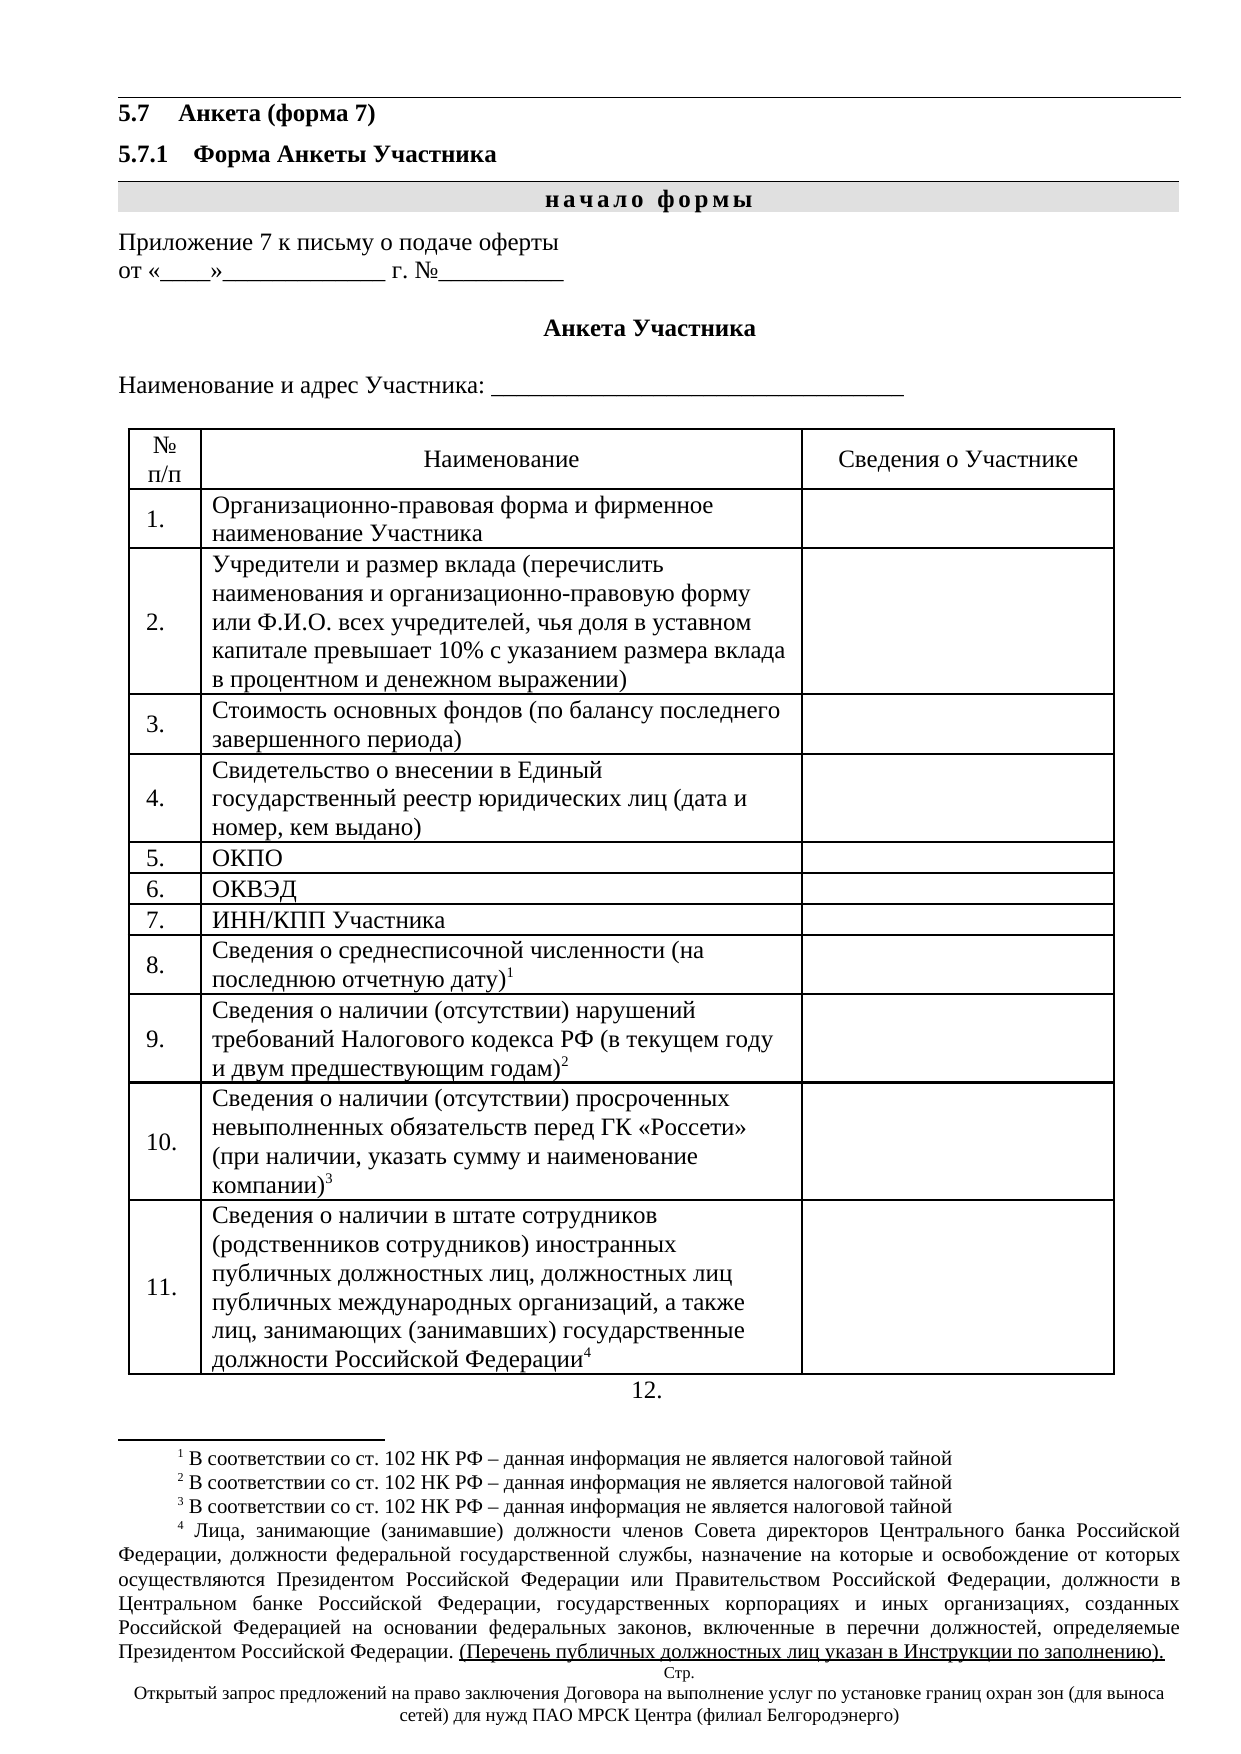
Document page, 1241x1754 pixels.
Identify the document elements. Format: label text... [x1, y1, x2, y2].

table_header Наименование [202, 430, 801, 488]
table_cell [803, 1084, 1113, 1198]
table_header № п/п [130, 430, 200, 488]
table_cell [803, 755, 1113, 841]
table_cell Стоимость основных фондов (по балансу последнего завершенного периода) [202, 695, 801, 753]
table_cell [803, 549, 1113, 693]
table_cell [130, 1084, 200, 1198]
text Приложение 7 к письму о подаче оферты от «____»_____________ г. №__________ [118, 227, 1181, 284]
table_cell [803, 843, 1113, 872]
table_cell [803, 1201, 1113, 1373]
table_cell [803, 874, 1113, 903]
table_cell ОКПО [202, 843, 801, 872]
text Наименование и адрес Участника: _________________________________ [118, 371, 1181, 399]
table_cell Свидетельство о внесении в Единый государственный реестр юридических лиц (дата и номер, кем выдано) [202, 755, 801, 841]
table_cell [130, 1201, 200, 1373]
table_cell Сведения о наличии (отсутствии) просроченных невыполненных обязательств перед ГК «Россети» (при наличии, указать сумму и наименование компании) [202, 1084, 801, 1198]
table_cell ОКВЭД [202, 874, 801, 903]
table_cell Учредители и размер вклада (перечислить наименования и организационно-правовую форму или Ф.И.О. всех учредителей, чья доля в уставном капитале превышает 10% с указанием размера вклада в процентном и денежном выражении) [202, 549, 801, 693]
table_header [803, 936, 1113, 993]
table_cell Сведения о наличии в штате сотрудников (родственников сотрудников) иностранных публичных должностных лиц, должностных лиц публичных международных организаций, а также лиц, занимающих (занимавших) государственные должности Российской Федерации [202, 1201, 801, 1373]
table_cell Сведения о наличии (отсутствии) нарушений требований Налогового кодекса РФ (в текущем году и двум предшествующим годам) [202, 995, 801, 1081]
text начало формы [118, 182, 1179, 212]
table_header [130, 936, 200, 993]
table_cell [130, 755, 200, 841]
table_cell [803, 995, 1113, 1081]
table_cell [130, 874, 200, 903]
table_cell [130, 490, 200, 547]
table_cell [130, 695, 200, 753]
table_cell [130, 549, 200, 693]
table_cell [803, 905, 1113, 933]
subtitle Анкета (форма 7) [118, 98, 1181, 127]
table_cell Организационно-правовая форма и фирменное наименование Участника [202, 490, 801, 547]
table_cell [130, 905, 200, 933]
text Анкета Участника [118, 313, 1181, 342]
table_cell [803, 490, 1113, 547]
table_cell [803, 695, 1113, 753]
table_header Сведения о среднесписочной численности (на последнюю отчетную дату) [202, 936, 801, 993]
table_cell [130, 843, 200, 872]
table_cell [130, 995, 200, 1081]
subtitle Форма Анкеты Участника [118, 139, 1181, 168]
table_header Сведения о Участнике [803, 430, 1113, 488]
table_cell ИНН/КПП Участника [202, 905, 801, 933]
